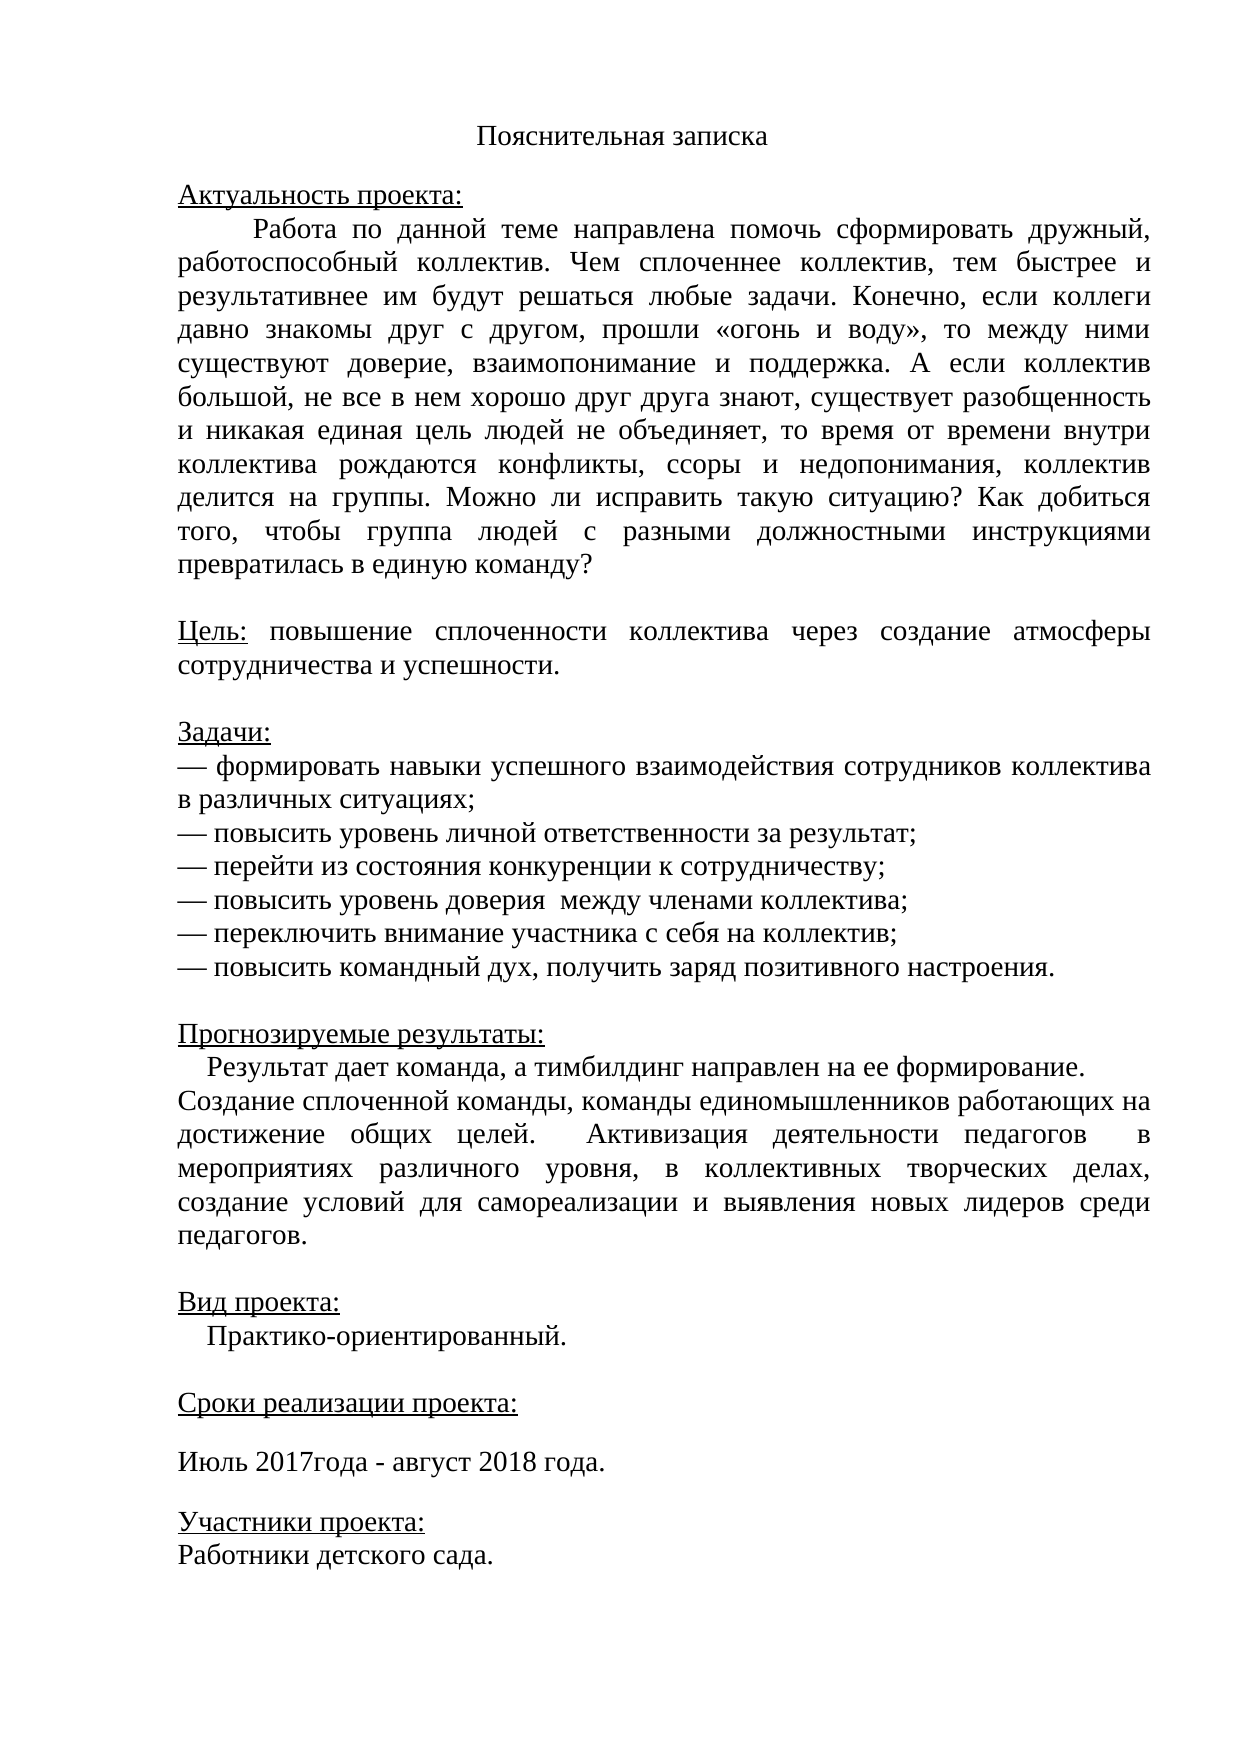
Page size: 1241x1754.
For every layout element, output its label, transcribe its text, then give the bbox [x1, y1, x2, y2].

text Пояснительная записка [177, 118, 1152, 152]
text Участники проекта: [177, 1504, 1152, 1537]
text Актуальность проекта: [177, 177, 1152, 211]
text — формировать навыки успешного взаимодействия сотрудников коллектива в различных ситуациях; [177, 748, 1152, 815]
text Работники детского сада. [177, 1537, 1152, 1571]
text Результат дает команда, а тимбилдинг направлен на ее формирование. [177, 1049, 1152, 1083]
text — повысить командный дух, получить заряд позитивного настроения. [177, 949, 1152, 982]
text Практико-ориентированный. [177, 1318, 1152, 1351]
text — повысить уровень доверия между членами коллектива; [177, 882, 1152, 915]
text — повысить уровень личной ответственности за результат; [177, 815, 1152, 848]
text Сроки реализации проекта: [177, 1385, 1152, 1418]
text Прогнозируемые результаты: [177, 1016, 1152, 1049]
text Июль 2017года - август 2018 года. [177, 1444, 1152, 1478]
text Цель: повышение сплоченности коллектива через создание атмосферы сотрудничества и успешности. [177, 613, 1152, 681]
text — переключить внимание участника с себя на коллектив; [177, 915, 1152, 949]
text Работа по данной теме направлена помочь сформировать дружный, работоспособный коллектив. Чем сплоченнее коллектив, тем быстрее и результативнее им будут решаться любые задачи. Конечно, если коллеги давно знакомы друг с другом, прошли «огонь и воду», то между ними существуют доверие, взаимопонимание и поддержка. А если коллектив большой, не все в нем хорошо друг друга знают, существует разобщенность и никакая единая цель людей не объединяет, то время от времени внутри коллектива рождаются конфликты, ссоры и недопонимания, коллектив делится на группы. Можно ли исправить такую ситуацию? Как добиться того, чтобы группа людей с разными должностными инструкциями превратилась в единую команду? [177, 211, 1152, 580]
text Вид проекта: [177, 1284, 1152, 1318]
text Создание сплоченной команды, команды единомышленников работающих на достижение общих целей. Активизация деятельности педагогов в мероприятиях различного уровня, в коллективных творческих делах, создание условий для самореализации и выявления новых лидеров среди педагогов. [177, 1083, 1152, 1251]
text — перейти из состояния конкуренции к сотрудничеству; [177, 848, 1152, 882]
text Задачи: [177, 714, 1152, 748]
